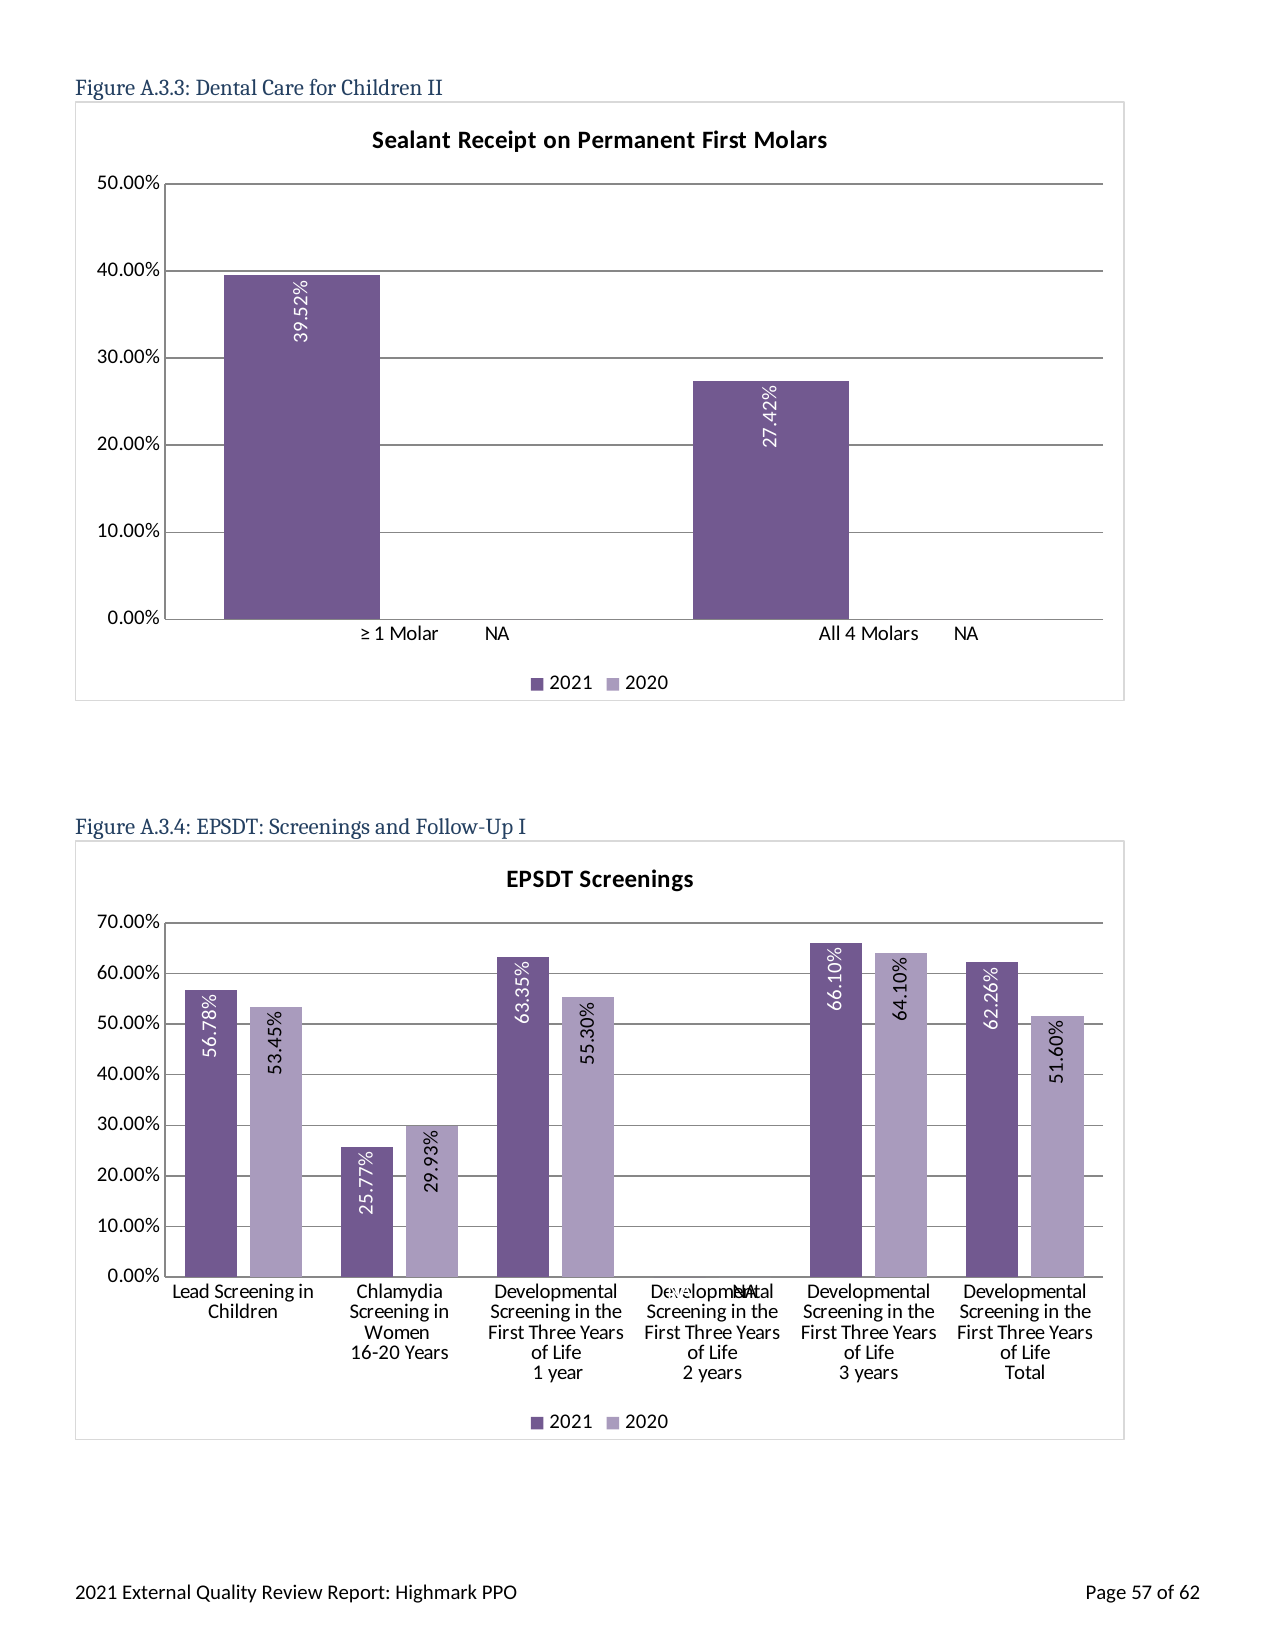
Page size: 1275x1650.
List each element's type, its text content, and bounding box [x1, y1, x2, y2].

subtitle Figure A.3.3: Dental Care for Children II [75, 75, 1200, 101]
subtitle Figure A.3.4: EPSDT: Screenings and Follow-Up I [75, 814, 1200, 840]
